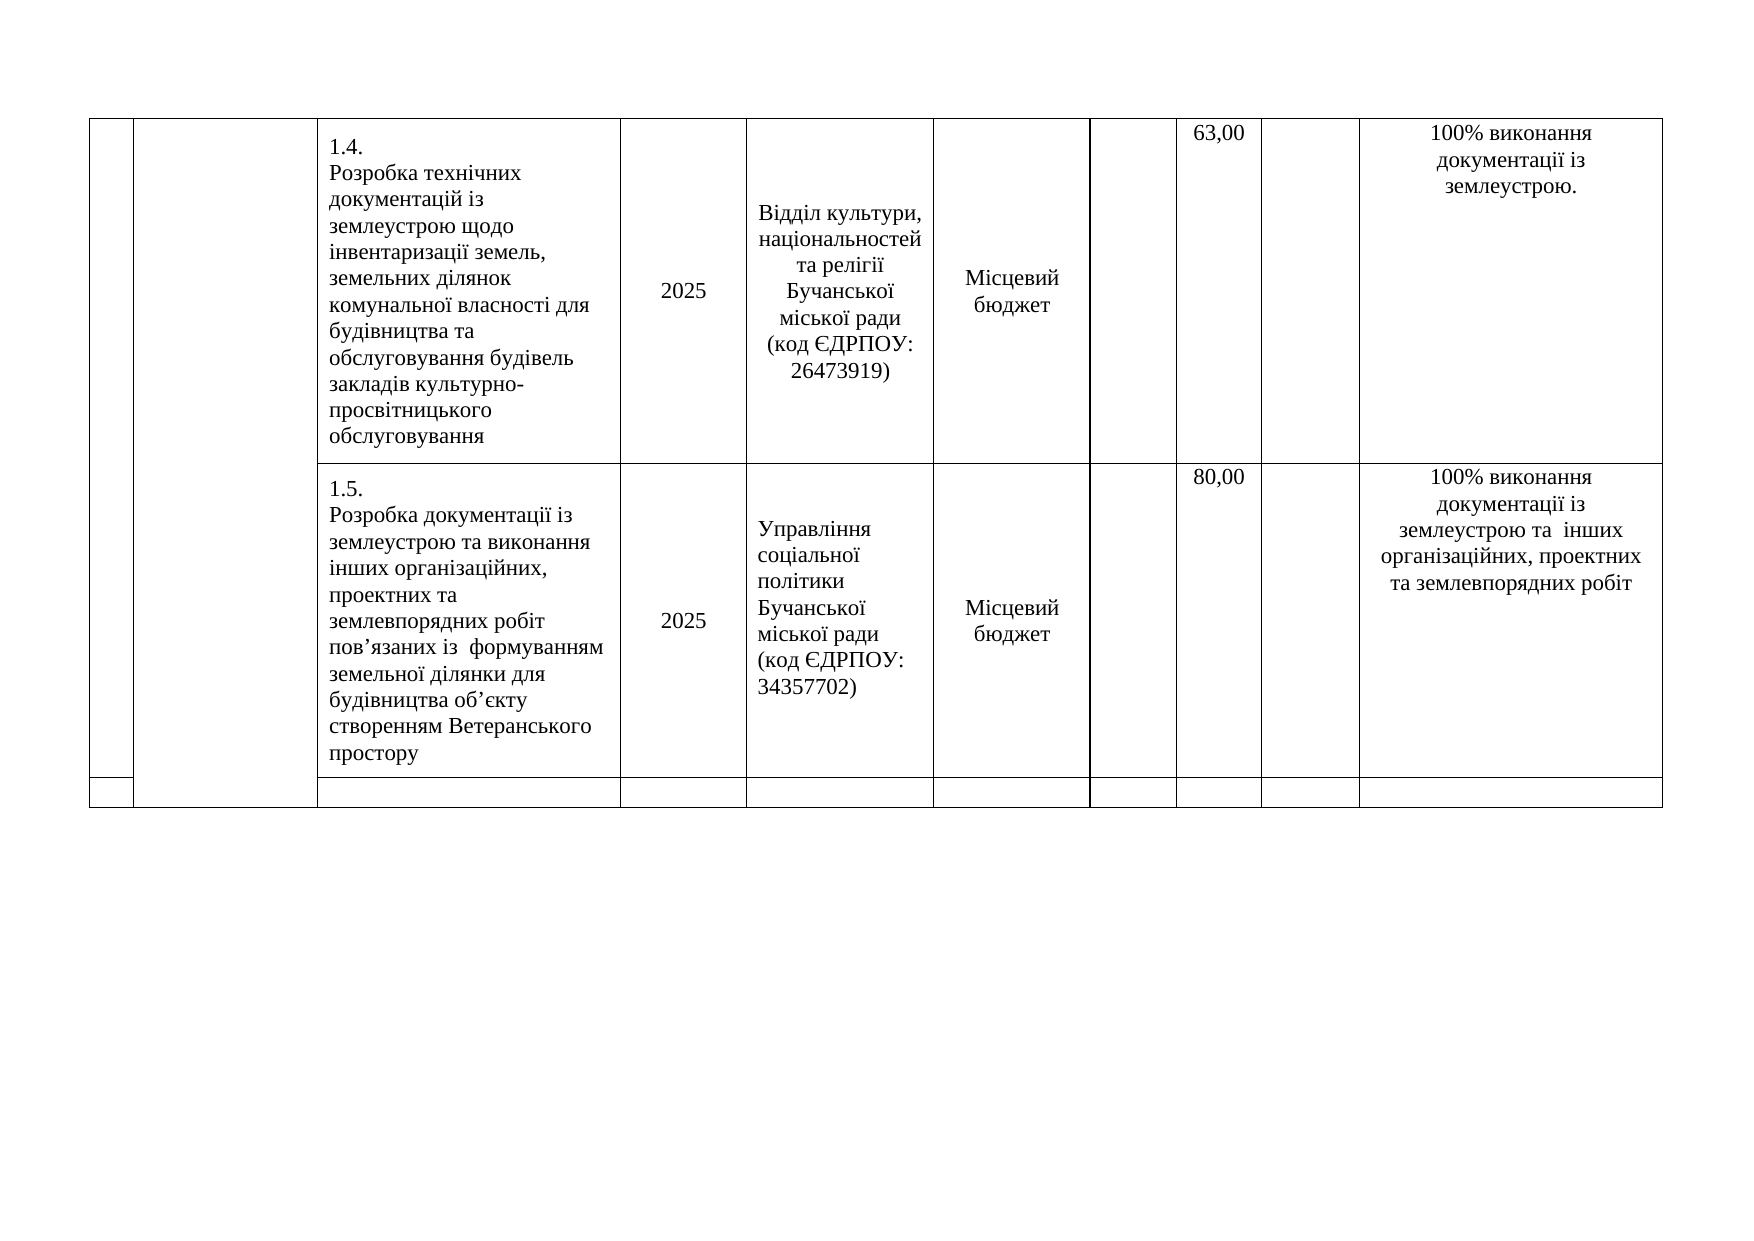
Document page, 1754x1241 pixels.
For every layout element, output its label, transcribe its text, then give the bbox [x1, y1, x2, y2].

table_cell Відділ культури, національностей та релігії Бучанської міської ради (код ЄДРПОУ: 26473919) [747, 119, 933, 462]
table_cell 80,00 [1177, 464, 1261, 777]
table_cell 100% виконання документації із землеустрою та інших організаційних, проектних та землевпорядних робіт [1360, 464, 1662, 777]
table_cell [1262, 778, 1359, 807]
table_cell 63,00 [1177, 119, 1261, 462]
table_cell 100% виконання документації із землеустрою. [1360, 119, 1662, 462]
table_cell 2025 [621, 464, 746, 777]
table_cell [747, 778, 933, 807]
table_cell [90, 778, 133, 807]
table_cell Управління соціальної політики Бучанської міської ради (код ЄДРПОУ: 34357702) [747, 464, 933, 777]
table_cell [1091, 464, 1176, 777]
table_cell [1091, 119, 1176, 462]
table_cell [1177, 778, 1261, 807]
table_cell 2025 [621, 119, 746, 462]
table_cell [90, 119, 133, 777]
table_cell [1262, 119, 1359, 462]
table_cell [1360, 778, 1662, 807]
table_cell 1.5. Розробка документації із землеустрою та виконання інших організаційних, проектних та землевпорядних робіт пов’язаних із формуванням земельної ділянки для будівництва об’єкту створенням Ветеранського простору [318, 464, 620, 777]
table_cell [1262, 464, 1359, 777]
table_cell [318, 778, 620, 807]
table_cell 1.4. Розробка технічних документацій із землеустрою щодо інвентаризації земель, земельних ділянок комунальної власності для будівництва та обслуговування будівель закладів культурно- просвітницького обслуговування [318, 119, 620, 462]
table_cell [934, 778, 1089, 807]
table_cell Місцевий бюджет [934, 119, 1089, 462]
table_cell [1091, 778, 1176, 807]
table_cell [621, 778, 746, 807]
table_cell Місцевий бюджет [934, 464, 1089, 777]
